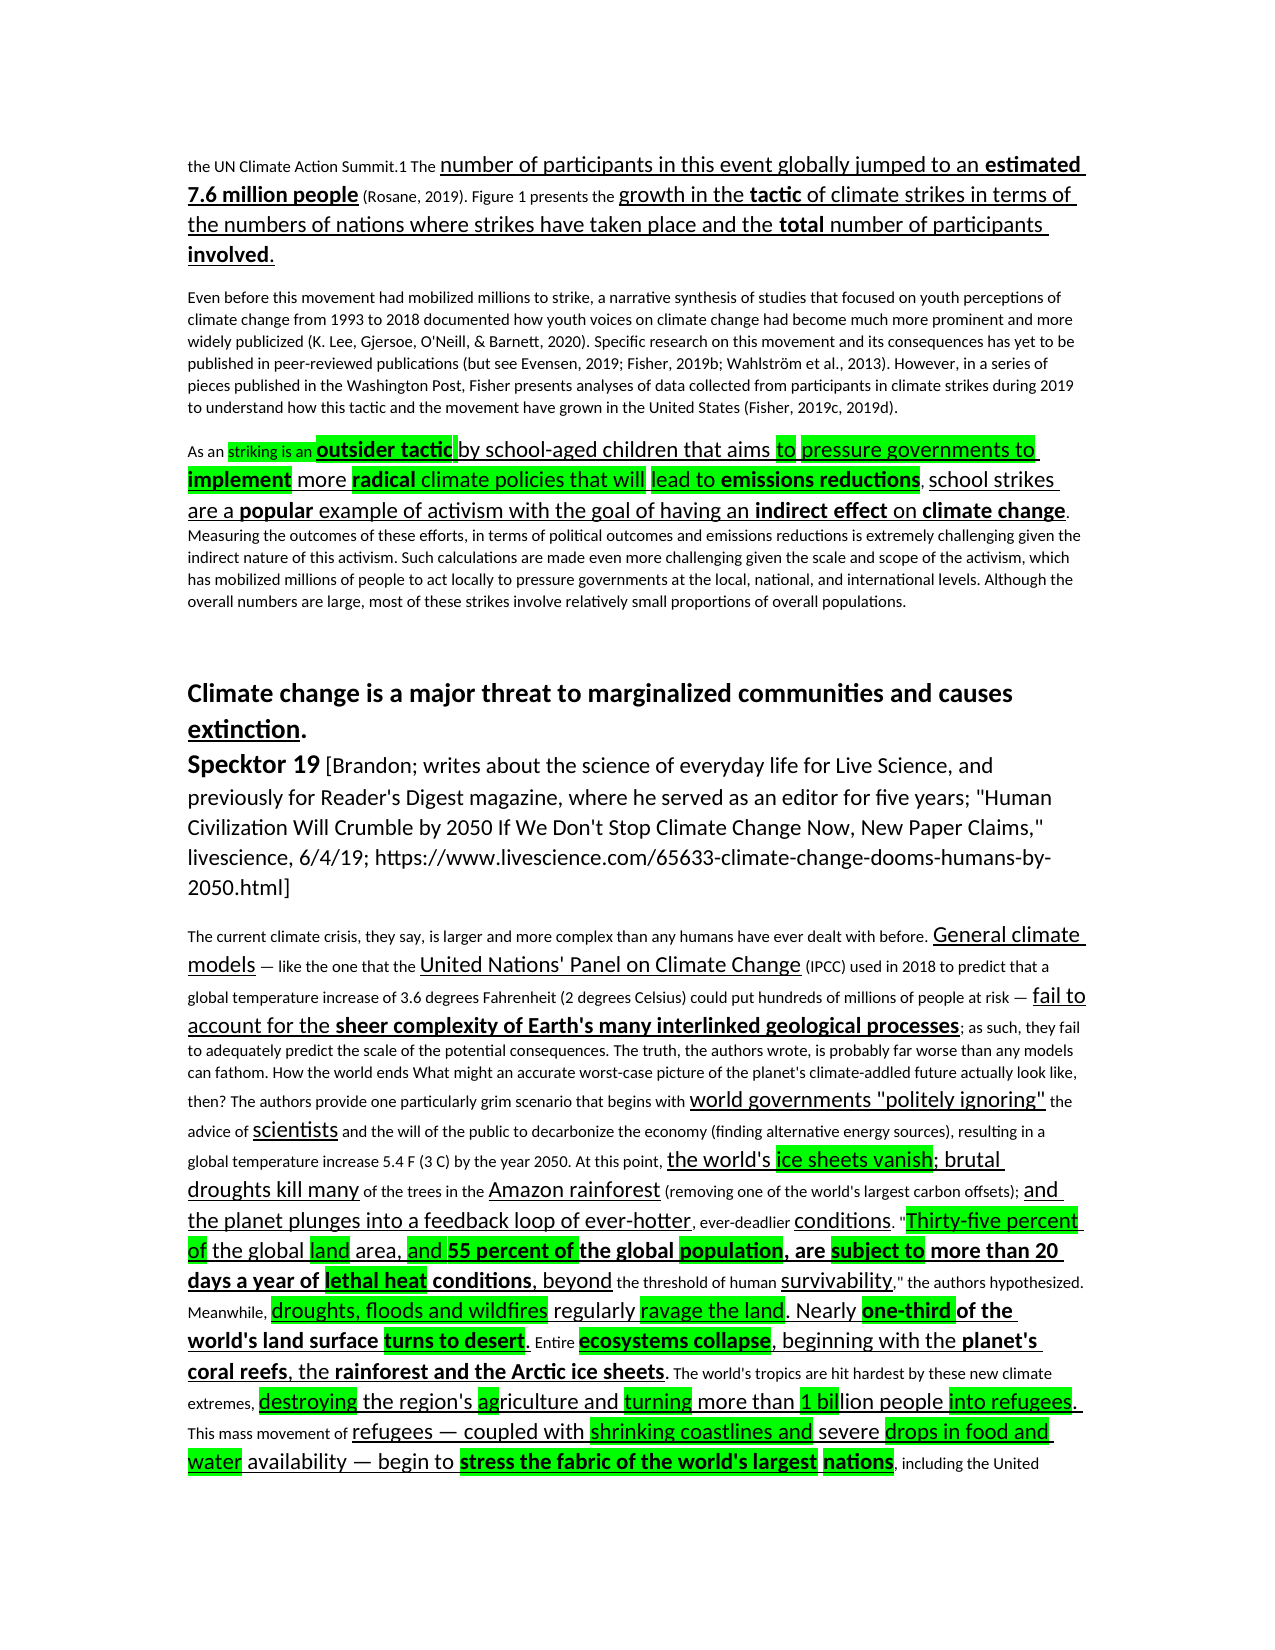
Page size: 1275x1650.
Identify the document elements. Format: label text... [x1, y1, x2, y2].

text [187, 920, 1087, 1476]
text Specktor 19 [Brandon; writes about the science of everyday life for Live Science, and previously for Reader's Digest magazine, where he served as an editor for five years; "Human Civilization Will Crumble by 2050 If We Don't Stop Climate Change Now, New Paper Claims," livescience, 6/4/19; https://www.livescience.com/65633-climate-change-dooms-humans-by-2050.html] [187, 748, 1087, 902]
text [187, 150, 1087, 269]
text As an striking is an outsider tactic by school-aged children that aims to pressure governments to implement more radical climate policies that will lead to emissions reductions, school strikes are a popular example of activism with the goal of having an indirect effect on climate change. Measuring the outcomes of these efforts, in terms of political outcomes and emissions reductions is extremely challenging given the indirect nature of this activism. Such calculations are made even more challenging given the scale and scope of the activism, which has mobilized millions of people to act locally to pressure governments at the local, national, and international levels. Although the overall numbers are large, most of these strikes involve relatively small proportions of overall populations. [187, 435, 1087, 611]
text Even before this movement had mobilized millions to strike, a narrative synthesis of studies that focused on youth perceptions of climate change from 1993 to 2018 documented how youth voices on climate change had become much more prominent and more widely publicized (K. Lee, Gjersoe, O'Neill, & Barnett, 2020). Specific research on this movement and its consequences has yet to be published in peer-reviewed publications (but see Evensen, 2019; Fisher, 2019b; Wahlström et al., 2013). However, in a series of pieces published in the Washington Post, Fisher presents analyses of data collected from participants in climate strikes during 2019 to understand how this tactic and the movement have grown in the United States (Fisher, 2019c, 2019d). [187, 287, 1087, 417]
subtitle Climate change is a major threat to marginalized communities and causes extinction. [187, 676, 1087, 745]
